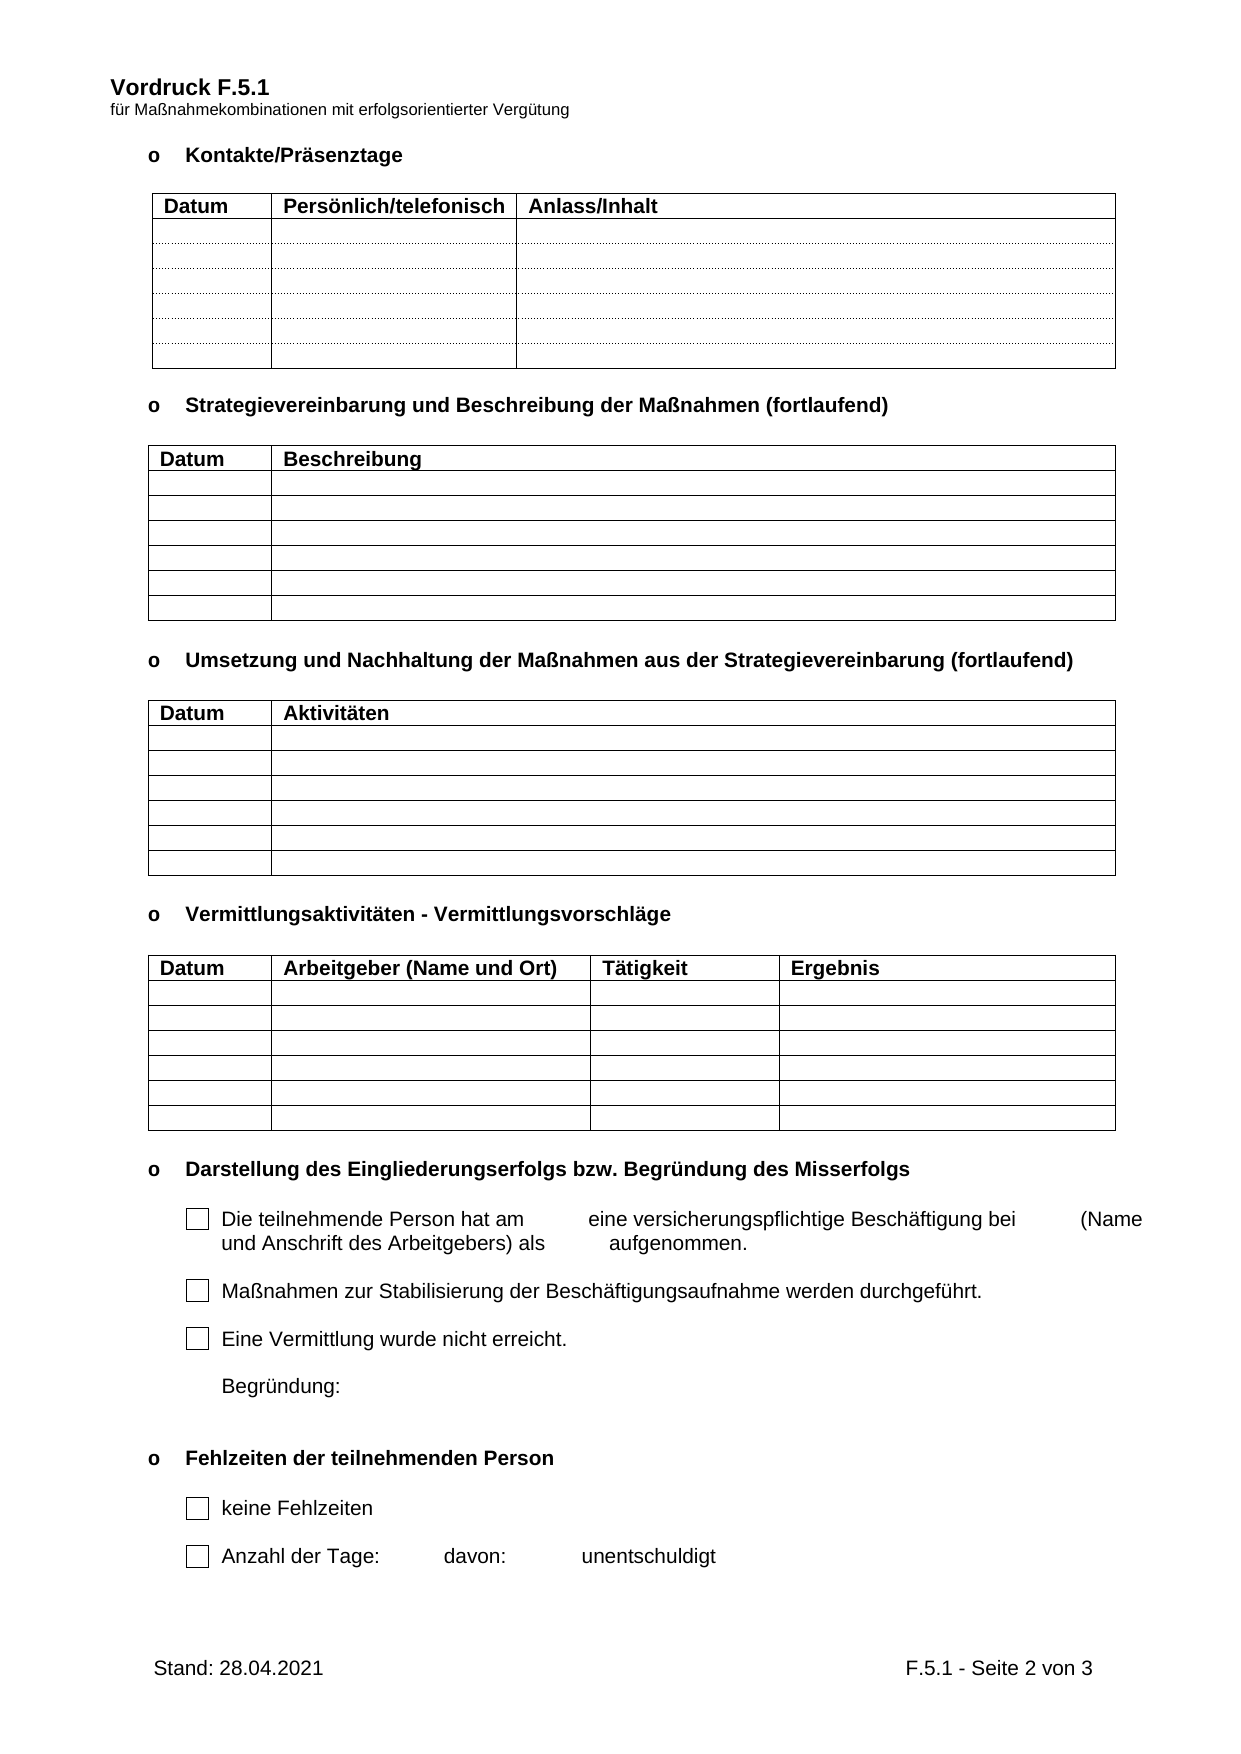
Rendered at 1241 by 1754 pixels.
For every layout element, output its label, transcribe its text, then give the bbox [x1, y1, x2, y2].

table_cell [517, 219, 1115, 243]
list Darstellung des Eingliederungserfolgs bzw. Begründung des Misserfolgs [148, 1157, 1152, 1183]
table_cell [780, 981, 1115, 1004]
table_cell [272, 571, 1115, 595]
table_header Datum [153, 194, 271, 218]
table_header Persönlich/telefonisch [272, 194, 516, 218]
table_cell [591, 1106, 779, 1129]
table_cell [591, 1081, 779, 1104]
table_cell [272, 726, 1115, 750]
table_cell [780, 1056, 1115, 1079]
table_cell [149, 1056, 271, 1079]
table_cell [591, 1006, 779, 1029]
text Maßnahmen zur Stabilisierung der Beschäftigungsaufnahme werden durchgeführt. [148, 1278, 1152, 1302]
text Anzahl der Tage: davon: unentschuldigt [185, 1544, 1152, 1568]
table_header Tätigkeit [591, 956, 779, 979]
table_header Ergebnis [780, 956, 1115, 979]
table_cell [153, 219, 271, 243]
table_cell [272, 496, 1115, 520]
table_cell [272, 219, 516, 243]
table_cell [149, 471, 271, 495]
table_cell [517, 243, 1115, 268]
table_cell [780, 1106, 1115, 1129]
table_cell [272, 776, 1115, 800]
table_header Datum [149, 446, 271, 470]
table_header Beschreibung [272, 446, 1115, 470]
table_cell [272, 243, 516, 268]
table_cell [149, 751, 271, 775]
table_cell [272, 1056, 590, 1079]
table_cell [272, 1006, 590, 1029]
table_header Datum [149, 701, 271, 725]
table_cell [272, 546, 1115, 570]
table_cell [780, 1006, 1115, 1029]
table_cell [272, 293, 516, 318]
table_cell [272, 343, 516, 368]
table_cell [149, 826, 271, 850]
table_cell [591, 1056, 779, 1079]
table_cell [149, 496, 271, 520]
table_cell [149, 546, 271, 570]
table_cell [272, 826, 1115, 850]
list Kontakte/Präsenztage [148, 143, 1152, 169]
text Begründung: [185, 1374, 1152, 1398]
table_cell [780, 1031, 1115, 1054]
list Vermittlungsaktivitäten - Vermittlungsvorschläge [148, 902, 1152, 928]
table_cell [272, 1106, 590, 1129]
table_cell [272, 751, 1115, 775]
table_cell [149, 1031, 271, 1054]
table_cell [149, 776, 271, 800]
table_cell [153, 293, 271, 318]
table_cell [153, 268, 271, 293]
table_cell [272, 521, 1115, 545]
text Die teilnehmende Person hat am eine versicherungspflichtige Beschäftigung bei (Name und Anschrift des Arbeitgebers) als aufgenommen. [185, 1207, 1152, 1254]
table_cell [149, 1081, 271, 1104]
table_cell [272, 851, 1115, 875]
table_cell [591, 981, 779, 1004]
list Fehlzeiten der teilnehmenden Person [148, 1446, 1152, 1472]
table_cell [272, 318, 516, 343]
table_cell [272, 1031, 590, 1054]
table_cell [272, 268, 516, 293]
table_cell [149, 981, 271, 1004]
table_header Datum [149, 956, 271, 979]
table_header Anlass/Inhalt [517, 194, 1115, 218]
table_cell [149, 851, 271, 875]
list Umsetzung und Nachhaltung der Maßnahmen aus der Strategievereinbarung (fortlaufend) [148, 648, 1152, 673]
table_cell [272, 801, 1115, 825]
table_cell [149, 801, 271, 825]
table_cell [149, 521, 271, 545]
table_header Aktivitäten [272, 701, 1115, 725]
table_cell [517, 318, 1115, 343]
table_cell [591, 1031, 779, 1054]
table_cell [153, 243, 271, 268]
table_cell [153, 343, 271, 368]
table_cell [149, 1106, 271, 1129]
table_cell [517, 293, 1115, 318]
table_cell [149, 1006, 271, 1029]
table_cell [149, 571, 271, 595]
table_header Arbeitgeber (Name und Ort) [272, 956, 590, 979]
table_cell [780, 1081, 1115, 1104]
text keine Fehlzeiten [148, 1496, 1152, 1520]
list Strategievereinbarung und Beschreibung der Maßnahmen (fortlaufend) [148, 393, 1152, 419]
table_cell [272, 1081, 590, 1104]
table_cell [149, 596, 271, 620]
text Eine Vermittlung wurde nicht erreicht. [148, 1326, 1152, 1350]
table_cell [153, 318, 271, 343]
table_cell [517, 268, 1115, 293]
table_cell [272, 596, 1115, 620]
table_cell [272, 981, 590, 1004]
table_cell [149, 726, 271, 750]
table_cell [517, 343, 1115, 368]
table_cell [272, 471, 1115, 495]
